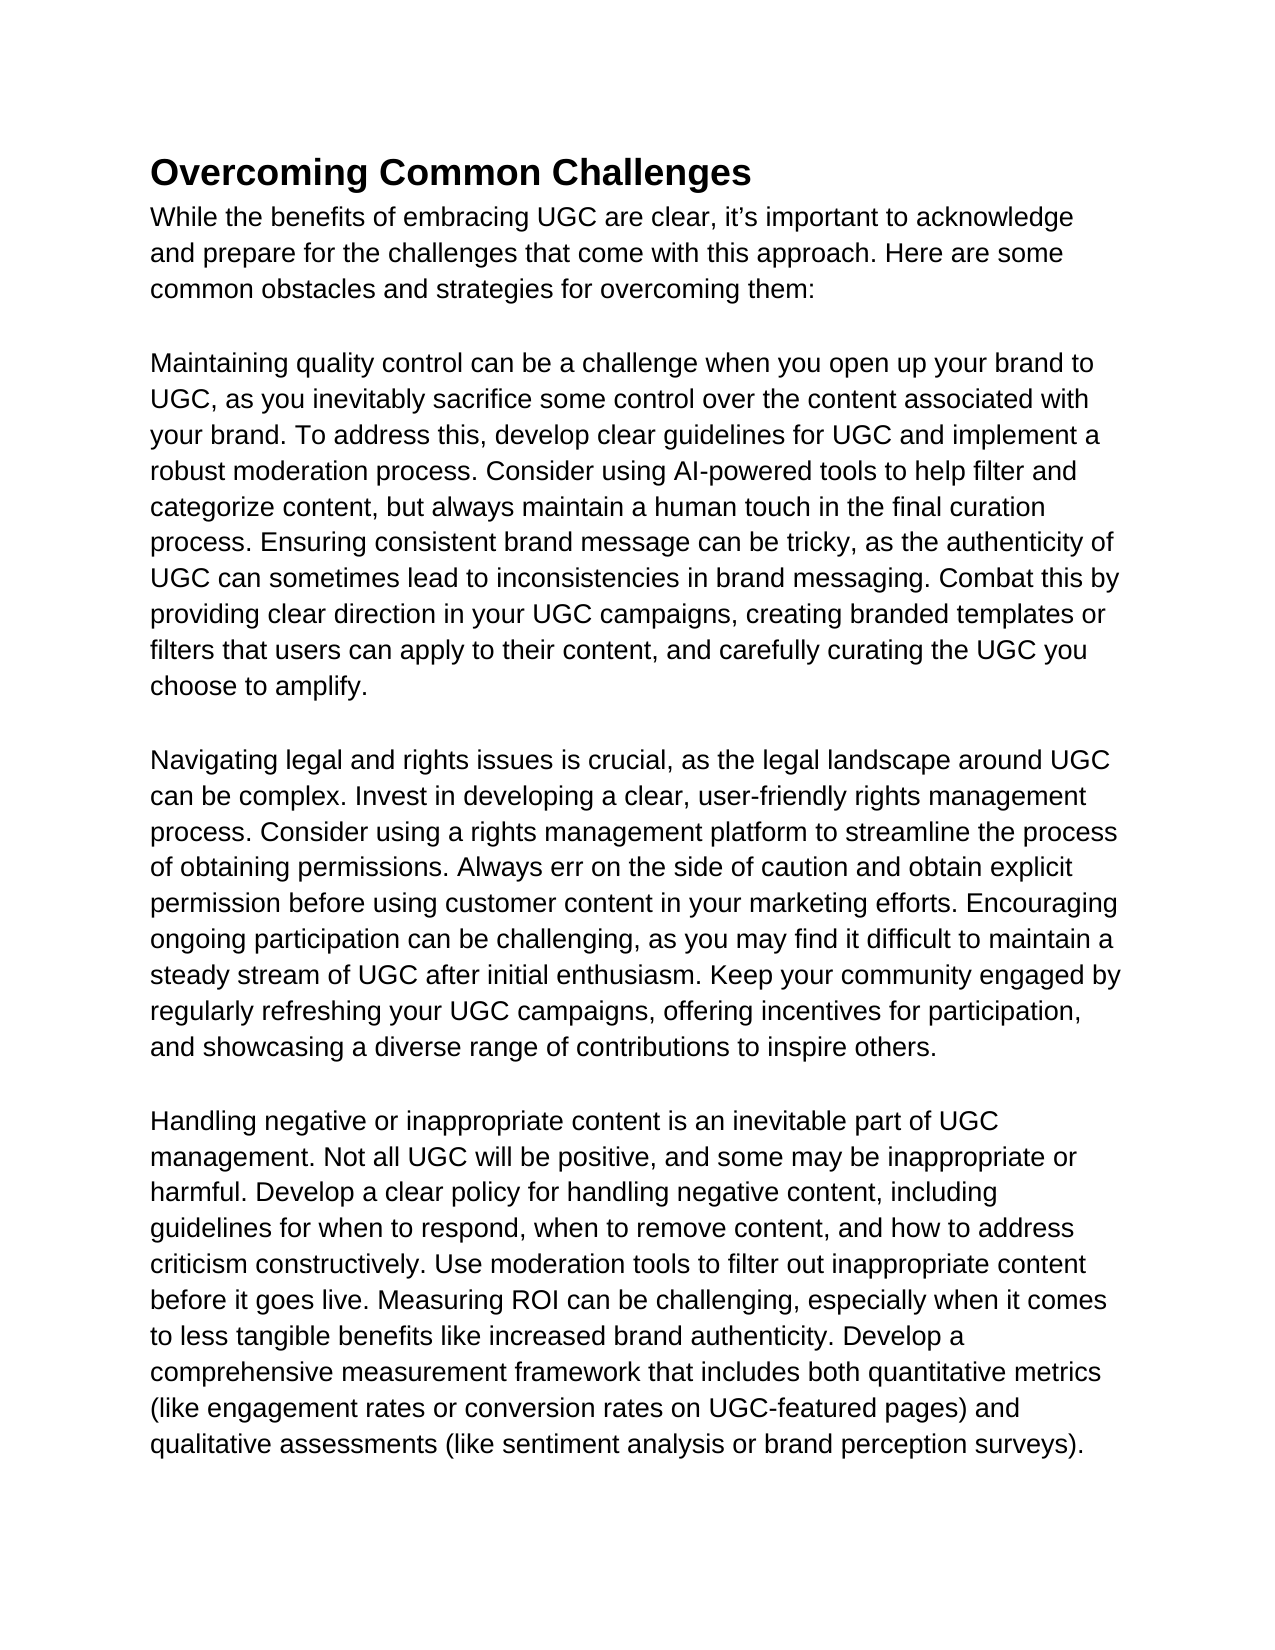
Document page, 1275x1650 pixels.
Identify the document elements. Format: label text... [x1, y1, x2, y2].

text Navigating legal and rights issues is crucial, as the legal landscape around UGC can be complex. Invest in developing a clear, user-friendly rights management process. Consider using a rights management platform to streamline the process of obtaining permissions. Always err on the side of caution and obtain explicit permission before using customer content in your marketing efforts. Encouraging ongoing participation can be challenging, as you may find it difficult to maintain a steady stream of UGC after initial enthusiasm. Keep your community engaged by regularly refreshing your UGC campaigns, offering incentives for participation, and showcasing a diverse range of contributions to inspire others. [150, 744, 1125, 1062]
text Maintaining quality control can be a challenge when you open up your brand to UGC, as you inevitably sacrifice some control over the content associated with your brand. To address this, develop clear guidelines for UGC and implement a robust moderation process. Consider using AI-powered tools to help filter and categorize content, but always maintain a human touch in the final curation process. Ensuring consistent brand message can be tricky, as the authenticity of UGC can sometimes lead to inconsistencies in brand messaging. Combat this by providing clear direction in your UGC campaigns, creating branded templates or filters that users can apply to their content, and carefully curating the UGC you choose to amplify. [150, 347, 1125, 701]
text Handling negative or inappropriate content is an inevitable part of UGC management. Not all UGC will be positive, and some may be inappropriate or harmful. Develop a clear policy for handling negative content, including guidelines for when to respond, when to remove content, and how to address criticism constructively. Use moderation tools to filter out inappropriate content before it goes live. Measuring ROI can be challenging, especially when it comes to less tangible benefits like increased brand authenticity. Develop a comprehensive measurement framework that includes both quantitative metrics (like engagement rates or conversion rates on UGC-featured pages) and qualitative assessments (like sentiment analysis or brand perception surveys). [150, 1104, 1125, 1459]
subtitle Overcoming Common Challenges [150, 150, 1125, 193]
text While the benefits of embracing UGC are clear, it’s important to acknowledge and prepare for the challenges that come with this approach. Here are some common obstacles and strategies for overcoming them: [150, 201, 1125, 304]
